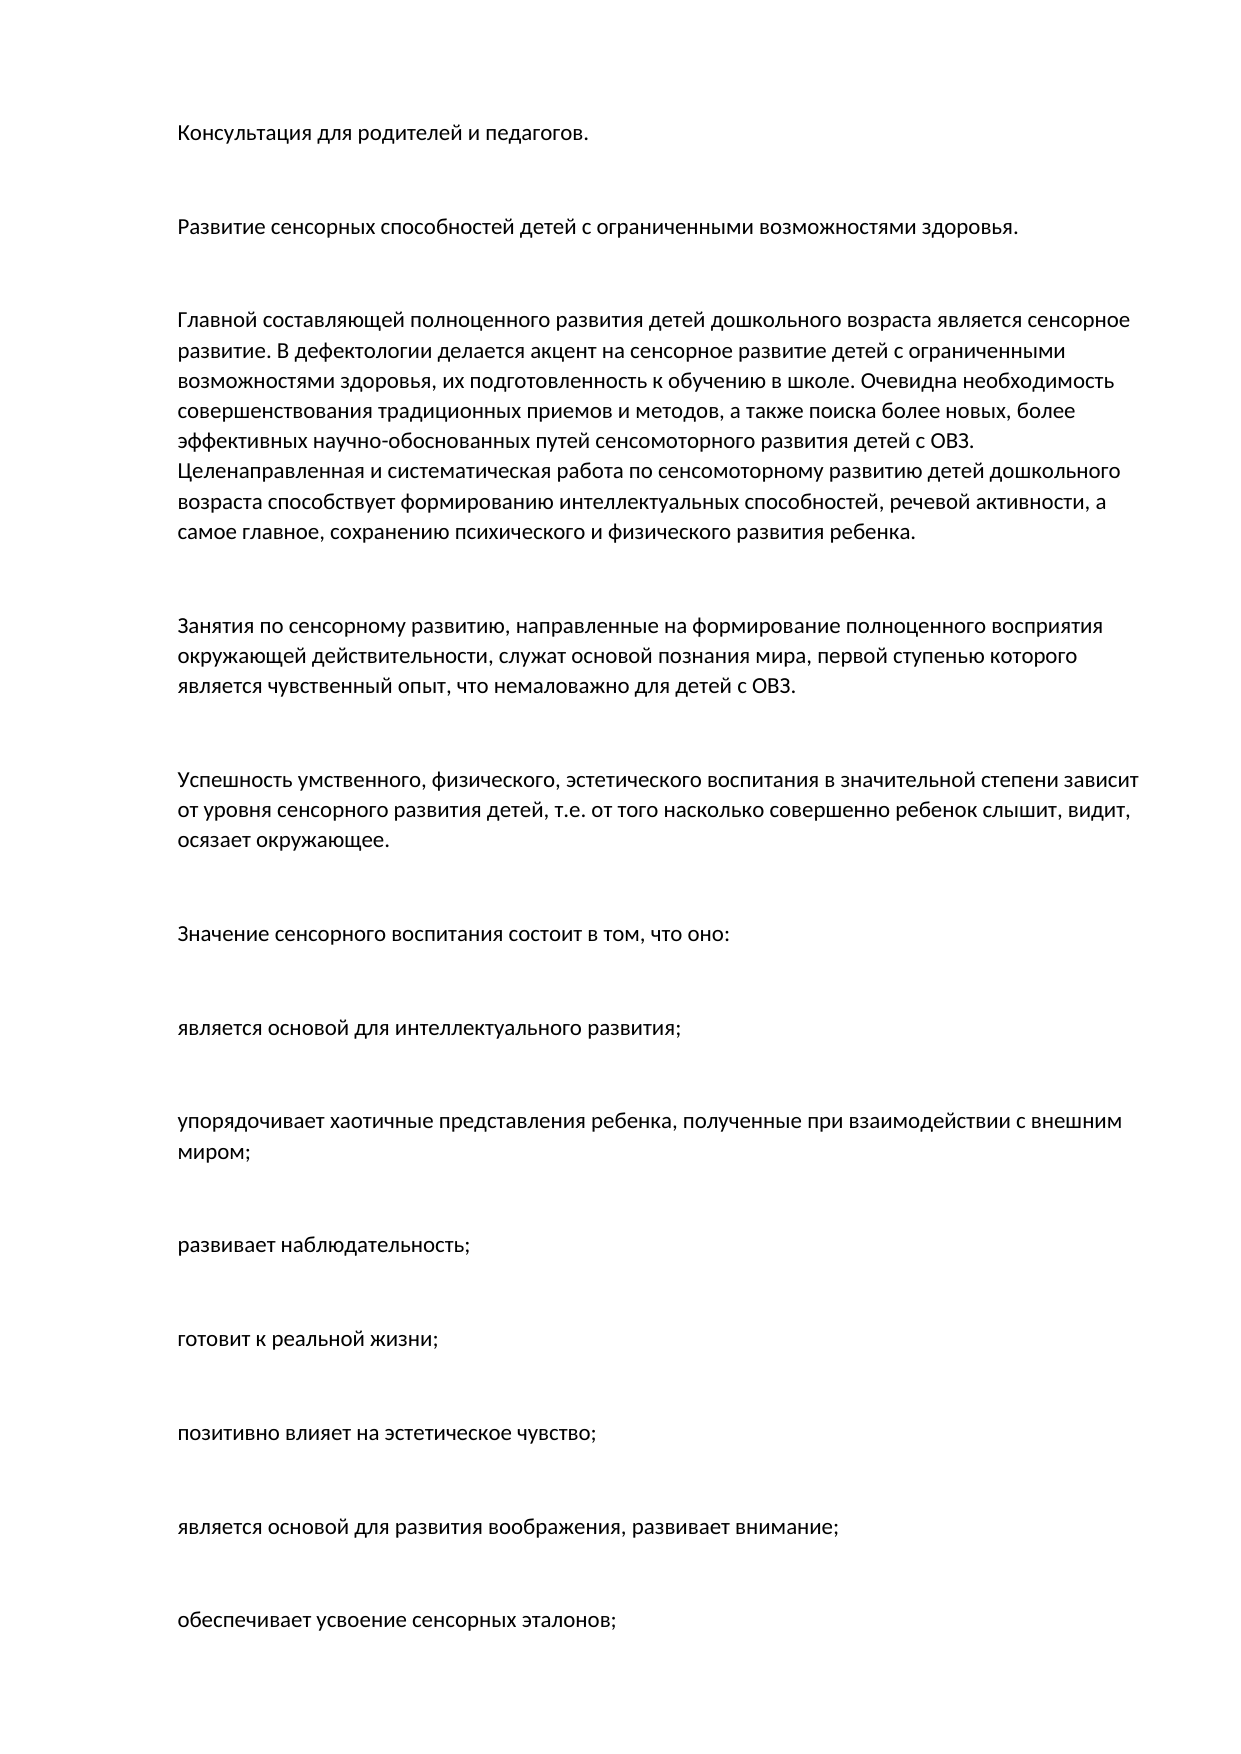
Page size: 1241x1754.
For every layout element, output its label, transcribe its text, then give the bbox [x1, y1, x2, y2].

text Значение сенсорного воспитания состоит в том, что оно: [177, 919, 1152, 947]
text Развитие сенсорных способностей детей с ограниченными возможностями здоровья. [177, 212, 1152, 240]
text развивает наблюдательность; [177, 1231, 1152, 1259]
text Главной составляющей полноценного развития детей дошкольного возраста является сенсорное развитие. В дефектологии делается акцент на сенсорное развитие детей с ограниченными возможностями здоровья, их подготовленность к обучению в школе. Очевидна необходимость совершенствования традиционных приемов и методов, а также поиска более новых, более эффективных научно-обоснованных путей сенсомоторного развития детей с ОВЗ. Целенаправленная и систематическая работа по сенсомоторному развитию детей дошкольного возраста способствует формированию интеллектуальных способностей, речевой активности, а самое главное, сохранению психического и физического развития ребенка. [177, 306, 1152, 545]
text Консультация для родителей и педагогов. [177, 118, 1152, 146]
text является основой для развития воображения, развивает внимание; [177, 1512, 1152, 1540]
text готовит к реальной жизни; [177, 1324, 1152, 1352]
text Занятия по сенсорному развитию, направленные на формирование полноценного восприятия окружающей действительности, служат основой познания мира, первой ступенью которого является чувственный опыт, что немаловажно для детей с ОВЗ. [177, 611, 1152, 699]
text Успешность умственного, физического, эстетического воспитания в значительной степени зависит от уровня сенсорного развития детей, т.е. от того насколько совершенно ребенок слышит, видит, осязает окружающее. [177, 765, 1152, 853]
text позитивно влияет на эстетическое чувство; [177, 1418, 1152, 1446]
text упорядочивает хаотичные представления ребенка, полученные при взаимодействии с внешним миром; [177, 1107, 1152, 1165]
text является основой для интеллектуального развития; [177, 1013, 1152, 1041]
text обеспечивает усвоение сенсорных эталонов; [177, 1606, 1152, 1634]
